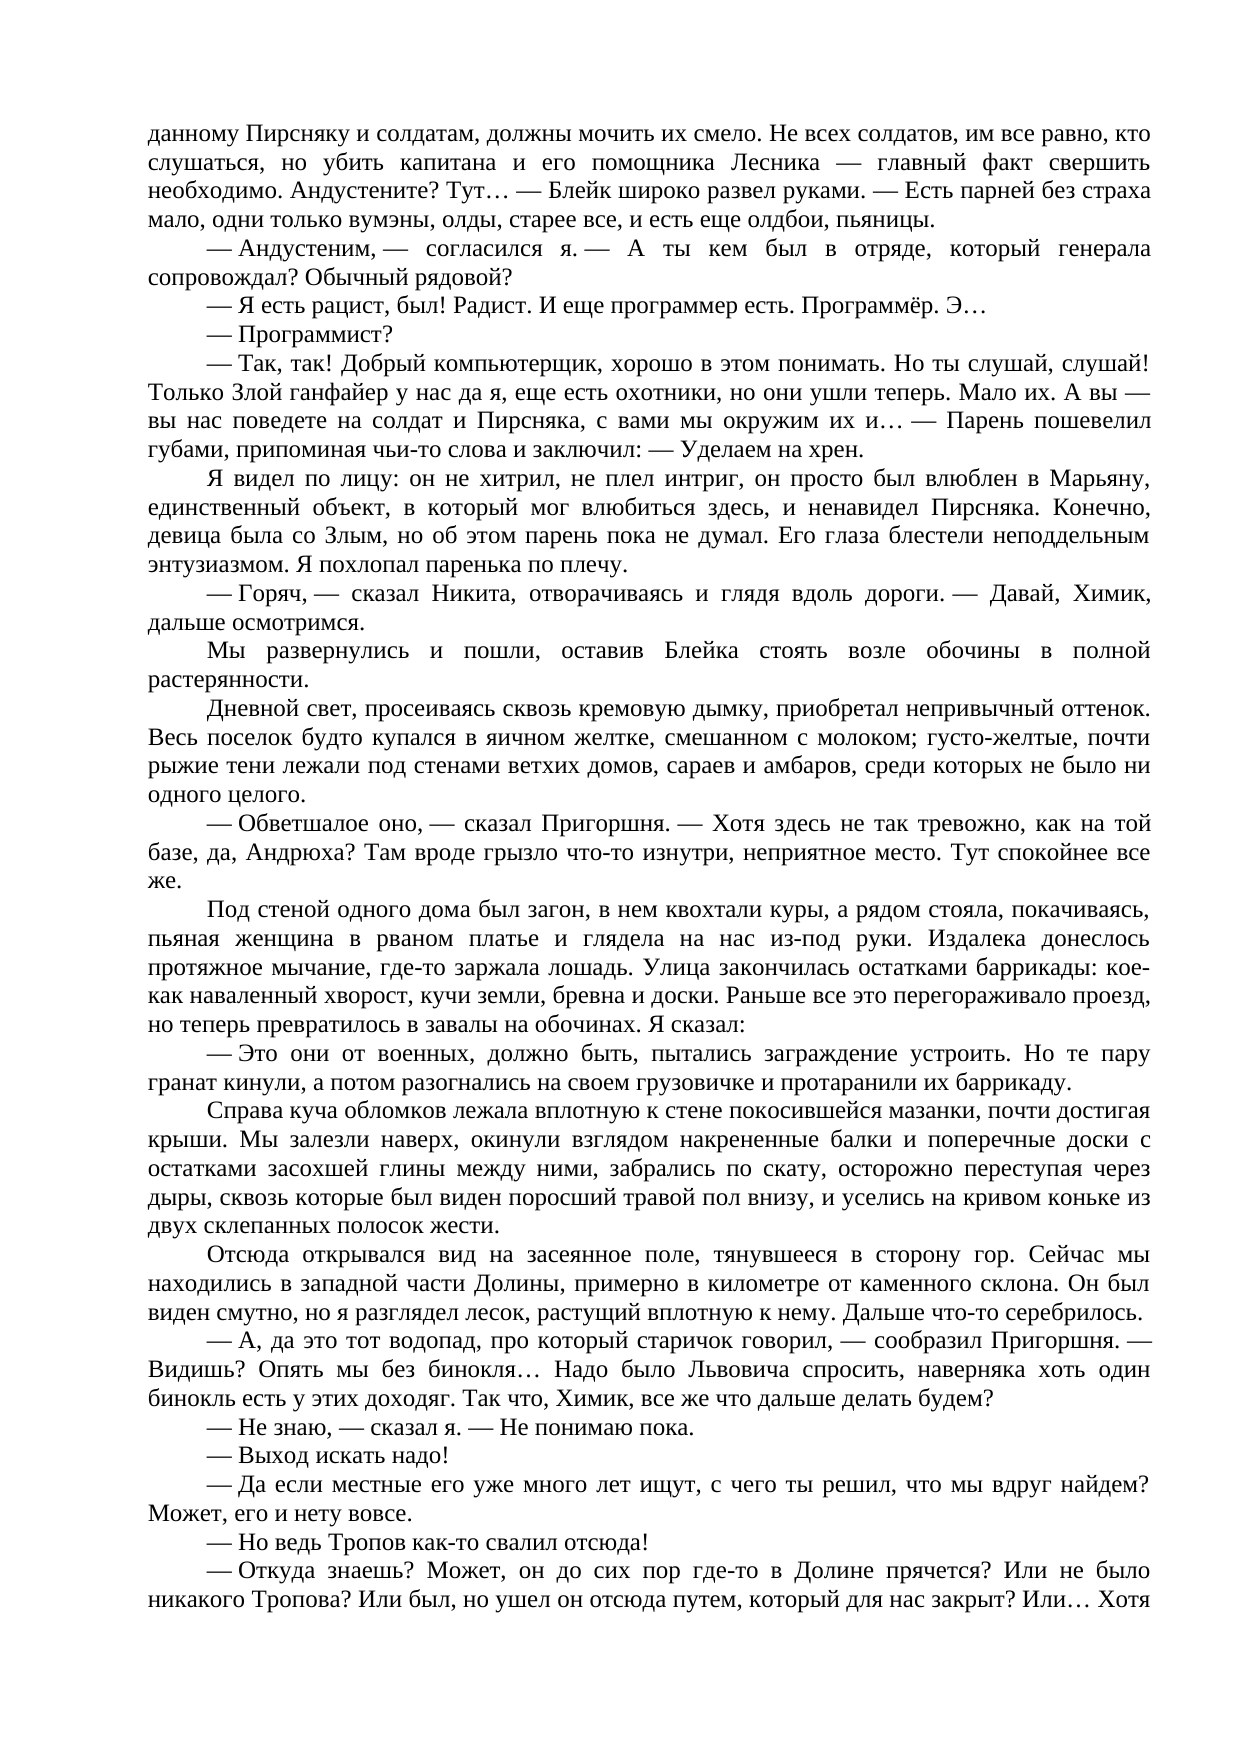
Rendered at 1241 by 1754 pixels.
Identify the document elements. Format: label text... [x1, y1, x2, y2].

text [148, 118, 1152, 233]
text — Я есть рацист, был! Радист. И еще программер есть. Программёр. Э… [148, 291, 1152, 319]
text — Но ведь Тропов как-то свалил отсюда! [148, 1527, 1152, 1556]
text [148, 1556, 1152, 1613]
text — Горяч, — сказал Никита, отворачиваясь и глядя вдоль дороги. — Давай, Химик, дальше осмотримся. [148, 578, 1152, 636]
text — Выход искать надо! [148, 1441, 1152, 1469]
text — А, да это тот водопад, про который старичок говорил, — сообразил Пригоршня. — Видишь? Опять мы без бинокля… Надо было Львовича спросить, наверняка хоть один бинокль есть у этих доходяг. Так что, Химик, все же что дальше делать будем? [148, 1326, 1152, 1412]
text — Программист? [148, 319, 1152, 348]
text Справа куча обломков лежала вплотную к стене покосившейся мазанки, почти достигая крыши. Мы залезли наверх, окинули взглядом накрененные балки и поперечные доски с остатками засохшей глины между ними, забрались по скату, осторожно переступая через дыры, сквозь которые был виден поросший травой пол внизу, и уселись на кривом коньке из двух склепанных полосок жести. [148, 1096, 1152, 1239]
text Я видел по лицу: он не хитрил, не плел интриг, он просто был влюблен в Марьяну, единственный объект, в который мог влюбиться здесь, и ненавидел Пирсняка. Конечно, девица была со Злым, но об этом парень пока не думал. Его глаза блестели неподдельным энтузиазмом. Я похлопал паренька по плечу. [148, 463, 1152, 578]
text Мы развернулись и пошли, оставив Блейка стоять возле обочины в полной растерянности. [148, 636, 1152, 693]
text — Да если местные его уже много лет ищут, с чего ты решил, что мы вдруг найдем? Может, его и нету вовсе. [148, 1469, 1152, 1527]
text — Обветшалое оно, — сказал Пригоршня. — Хотя здесь не так тревожно, как на той базе, да, Андрюха? Там вроде грызло что-то изнутри, неприятное место. Тут спокойнее все же. [148, 808, 1152, 894]
text Дневной свет, просеиваясь сквозь кремовую дымку, приобретал непривычный оттенок. Весь поселок будто купался в яичном желтке, смешанном с молоком; густо-желтые, почти рыжие тени лежали под стенами ветхих домов, сараев и амбаров, среди которых не было ни одного целого. [148, 693, 1152, 808]
text — Не знаю, — сказал я. — Не понимаю пока. [148, 1412, 1152, 1441]
text — Это они от военных, должно быть, пытались заграждение устроить. Но те пару гранат кинули, а потом разогнались на своем грузовичке и протаранили их баррикаду. [148, 1038, 1152, 1096]
text — Так, так! Добрый компьютерщик, хорошо в этом понимать. Но ты слушай, слушай! Только Злой ганфайер у нас да я, еще есть охотники, но они ушли теперь. Мало их. А вы — вы нас поведете на солдат и Пирсняка, с вами мы окружим их и… — Парень пошевелил губами, припоминая чьи-то слова и заключил: — Уделаем на хрен. [148, 348, 1152, 463]
text Под стеной одного дома был загон, в нем квохтали куры, а рядом стояла, покачиваясь, пьяная женщина в рваном платье и глядела на нас из-под руки. Издалека донеслось протяжное мычание, где-то заржала лошадь. Улица закончилась остатками баррикады: кое-как наваленный хворост, кучи земли, бревна и доски. Раньше все это перегораживало проезд, но теперь превратилось в завалы на обочинах. Я сказал: [148, 894, 1152, 1038]
text — Андустеним, — согласился я. — А ты кем был в отряде, который генерала сопровождал? Обычный рядовой? [148, 233, 1152, 291]
text Отсюда открывался вид на засеянное поле, тянувшееся в сторону гор. Сейчас мы находились в западной части Долины, примерно в километре от каменного склона. Он был виден смутно, но я разглядел лесок, растущий вплотную к нему. Дальше что-то серебрилось. [148, 1239, 1152, 1326]
